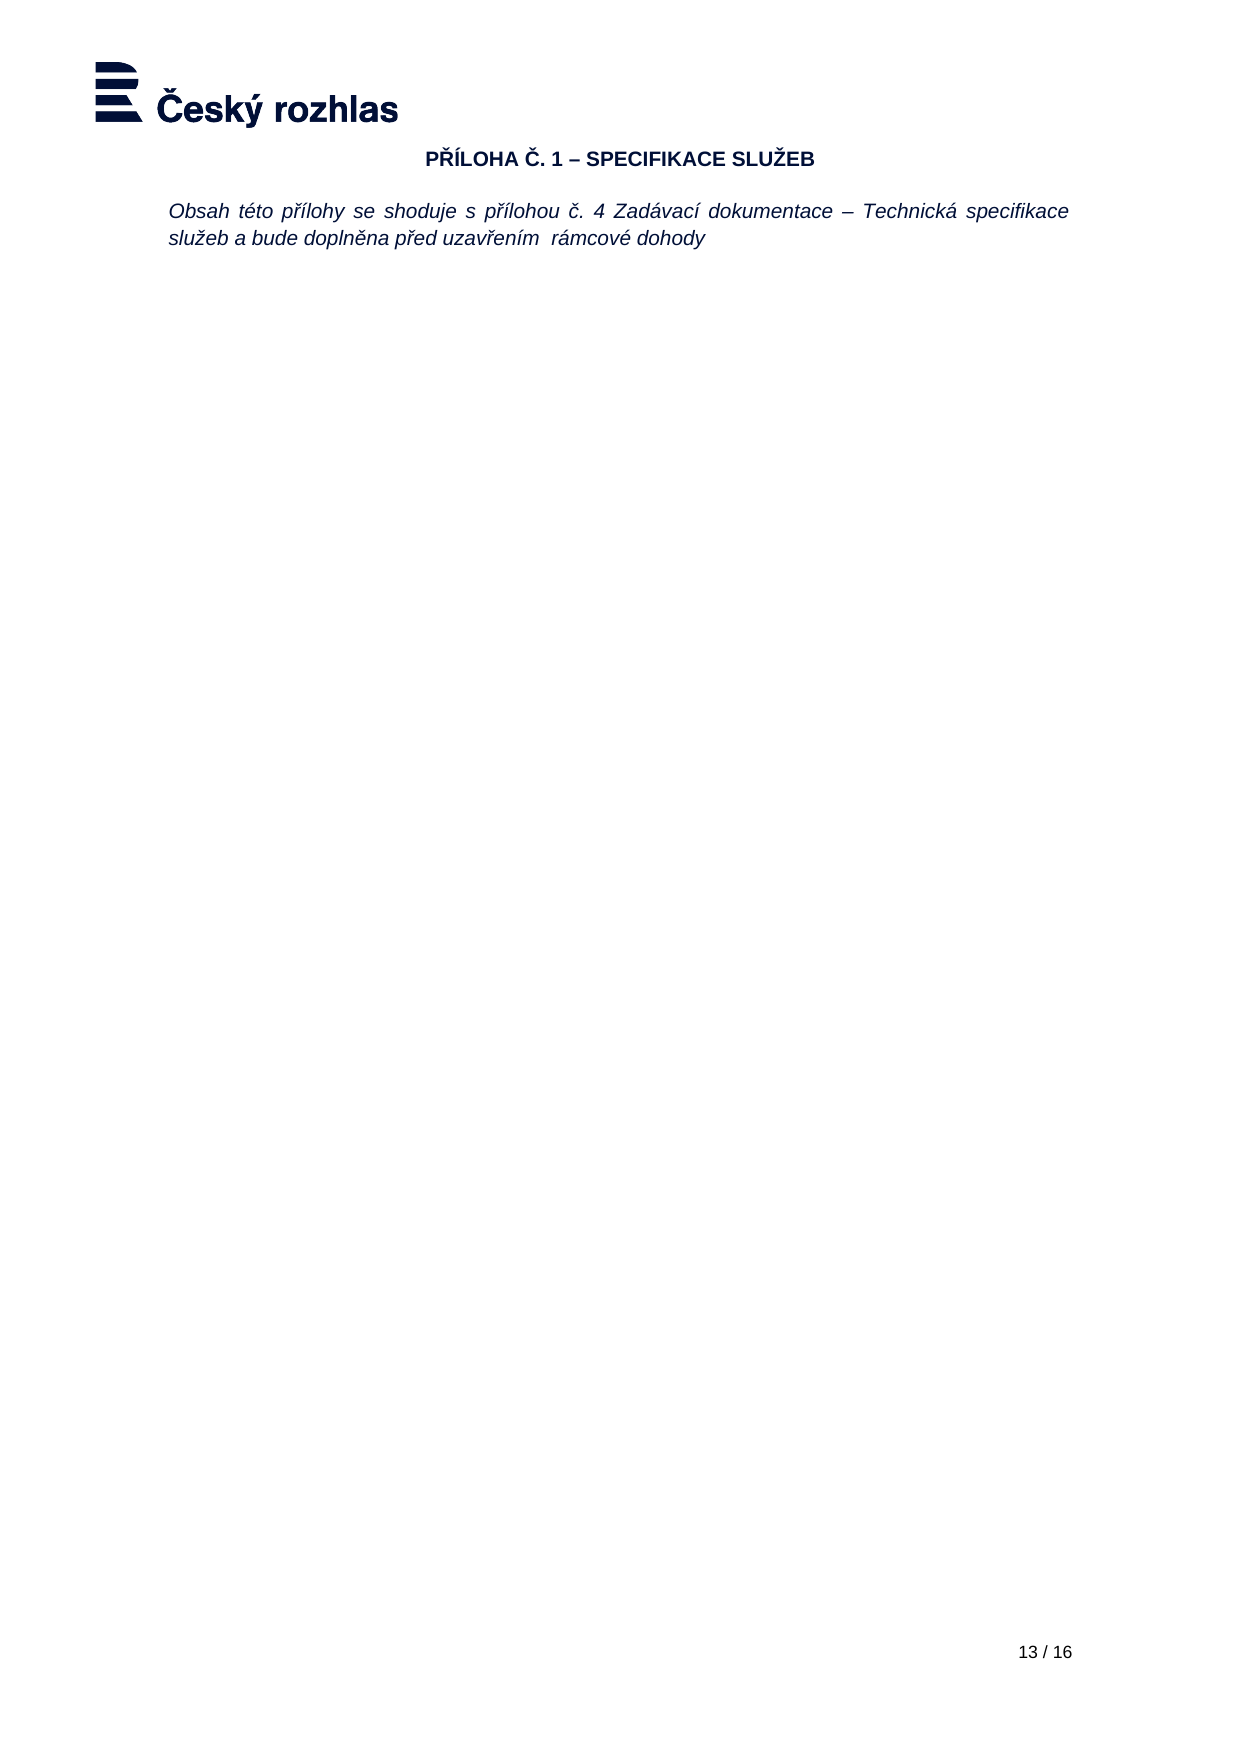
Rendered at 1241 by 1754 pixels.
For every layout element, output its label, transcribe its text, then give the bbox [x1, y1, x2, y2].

text PŘÍLOHA Č. 1 – SPECIFIKACE SLUŽEB [168, 146, 1072, 172]
picture [95, 62, 398, 128]
text Obsah této přílohy se shoduje s přílohou č. 4 Zadávací dokumentace – Technická specifikace služeb a bude doplněna před uzavřením rámcové dohody [168, 198, 1072, 250]
